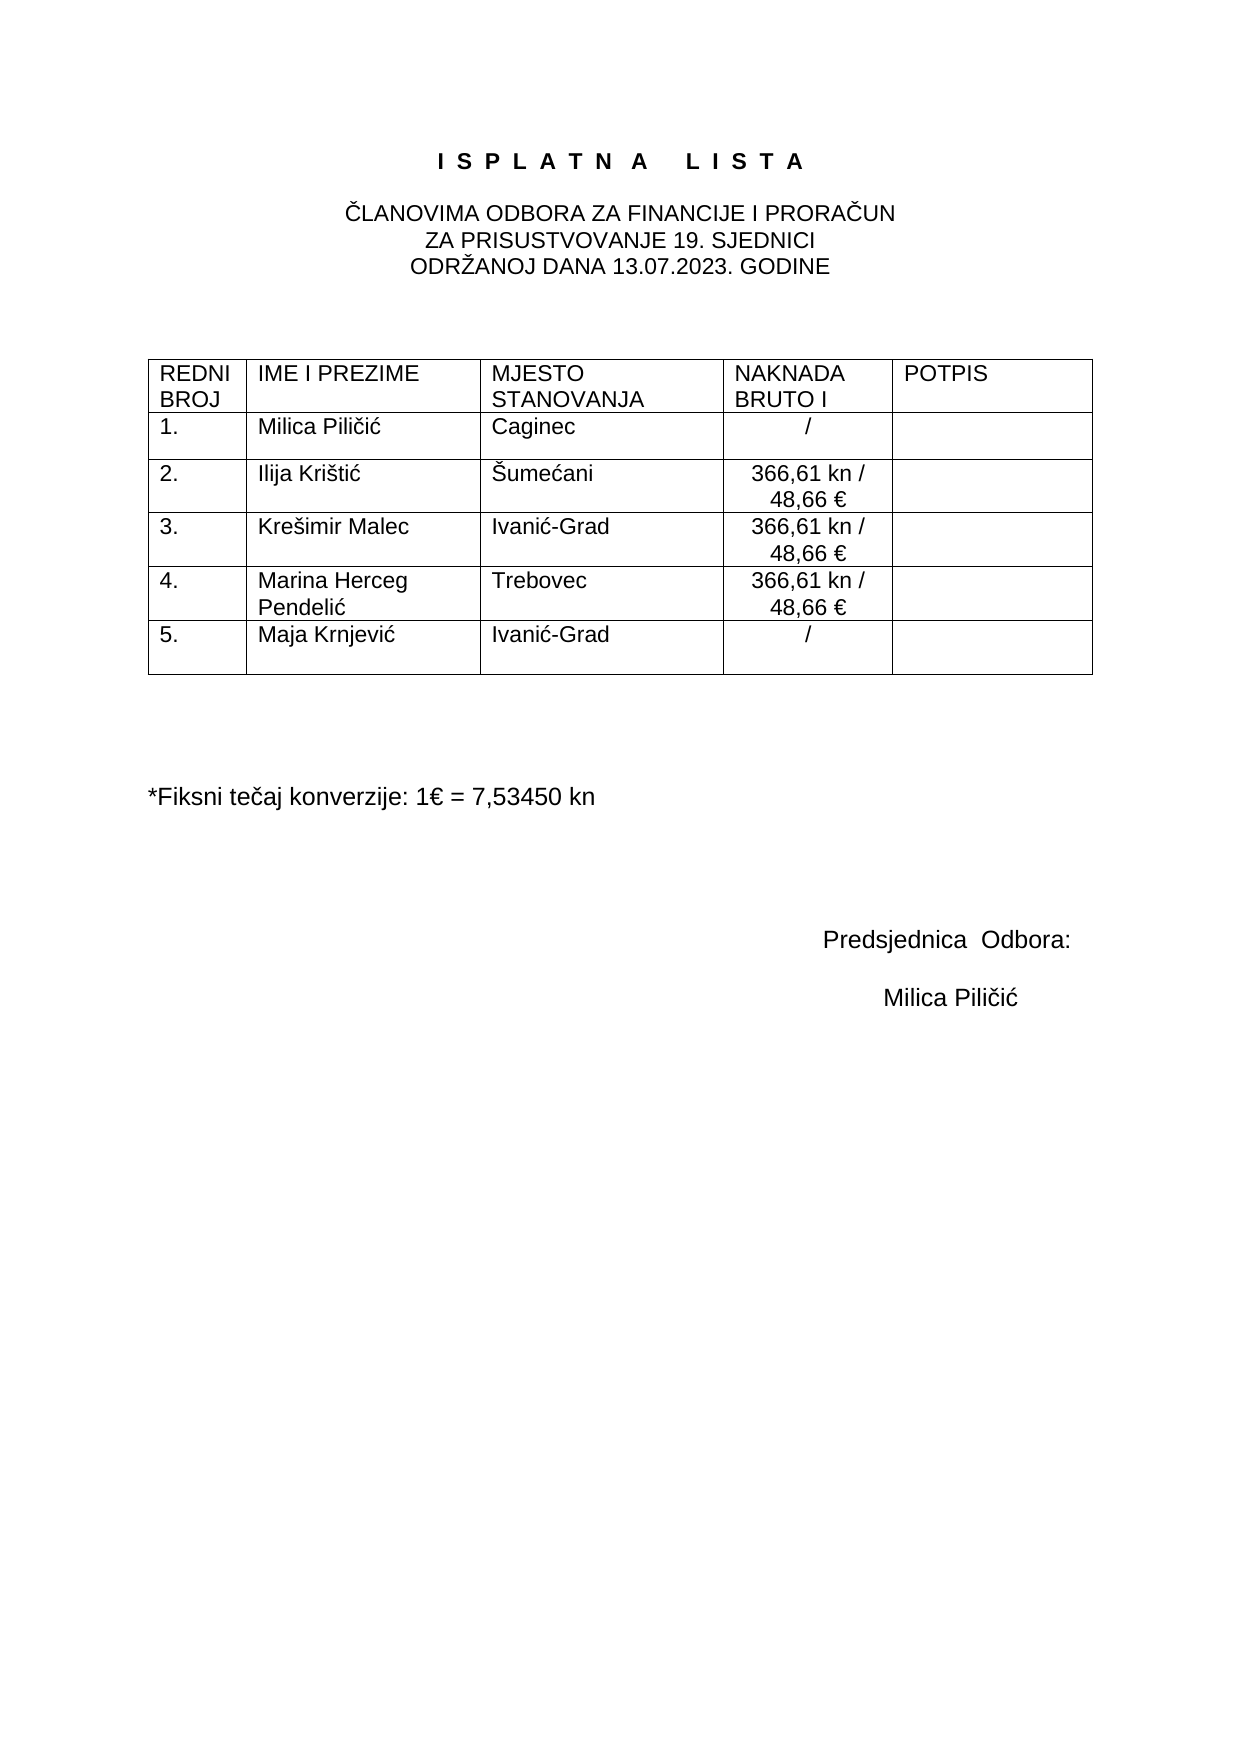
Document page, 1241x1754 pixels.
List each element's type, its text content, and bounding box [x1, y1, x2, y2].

table_cell 5. [149, 621, 246, 673]
table_cell 366,61 kn / 48,66 € [724, 567, 892, 620]
text I S P L A T N A L I S T A [148, 148, 1093, 174]
text ČLANOVIMA ODBORA ZA FINANCIJE I PRORAČUN [148, 200, 1093, 227]
text ZA PRISUSTVOVANJE 19. SJEDNICI [148, 227, 1093, 253]
table_cell 1. [149, 413, 246, 458]
table_cell [893, 621, 1092, 673]
table_cell Ilija Krištić [247, 460, 480, 512]
table_cell / [724, 621, 892, 673]
table_cell 366,61 kn / 48,66 € [724, 460, 892, 512]
text ODRŽANOJ DANA 13.07.2023. GODINE [148, 253, 1093, 279]
table_cell [893, 513, 1092, 566]
table_cell Ivanić-Grad [481, 513, 723, 566]
table_cell Marina Herceg Pendelić [247, 567, 480, 620]
table_header MJESTO STANOVANJA [481, 360, 723, 412]
table_cell Krešimir Malec [247, 513, 480, 566]
table_header NAKNADA BRUTO I [724, 360, 892, 412]
text Milica Piličić [148, 983, 1093, 1012]
table_cell 3. [149, 513, 246, 566]
table_cell Maja Krnjević [247, 621, 480, 673]
table_cell Milica Piličić [247, 413, 480, 458]
table_header REDNI BROJ [149, 360, 246, 412]
table_header IME I PREZIME [247, 360, 480, 412]
text Predsjednica Odbora: [148, 925, 1093, 954]
table_cell Ivanić-Grad [481, 621, 723, 673]
table_cell [893, 413, 1092, 458]
table_header POTPIS [893, 360, 1092, 412]
table_cell [893, 460, 1092, 512]
table_cell 2. [149, 460, 246, 512]
table_cell 4. [149, 567, 246, 620]
table_cell [893, 567, 1092, 620]
table_cell Šumećani [481, 460, 723, 512]
table_cell Caginec [481, 413, 723, 458]
table_cell Trebovec [481, 567, 723, 620]
table_cell / [724, 413, 892, 458]
table_cell 366,61 kn / 48,66 € [724, 513, 892, 566]
text *Fiksni tečaj konverzije: 1€ = 7,53450 kn [148, 782, 1093, 811]
